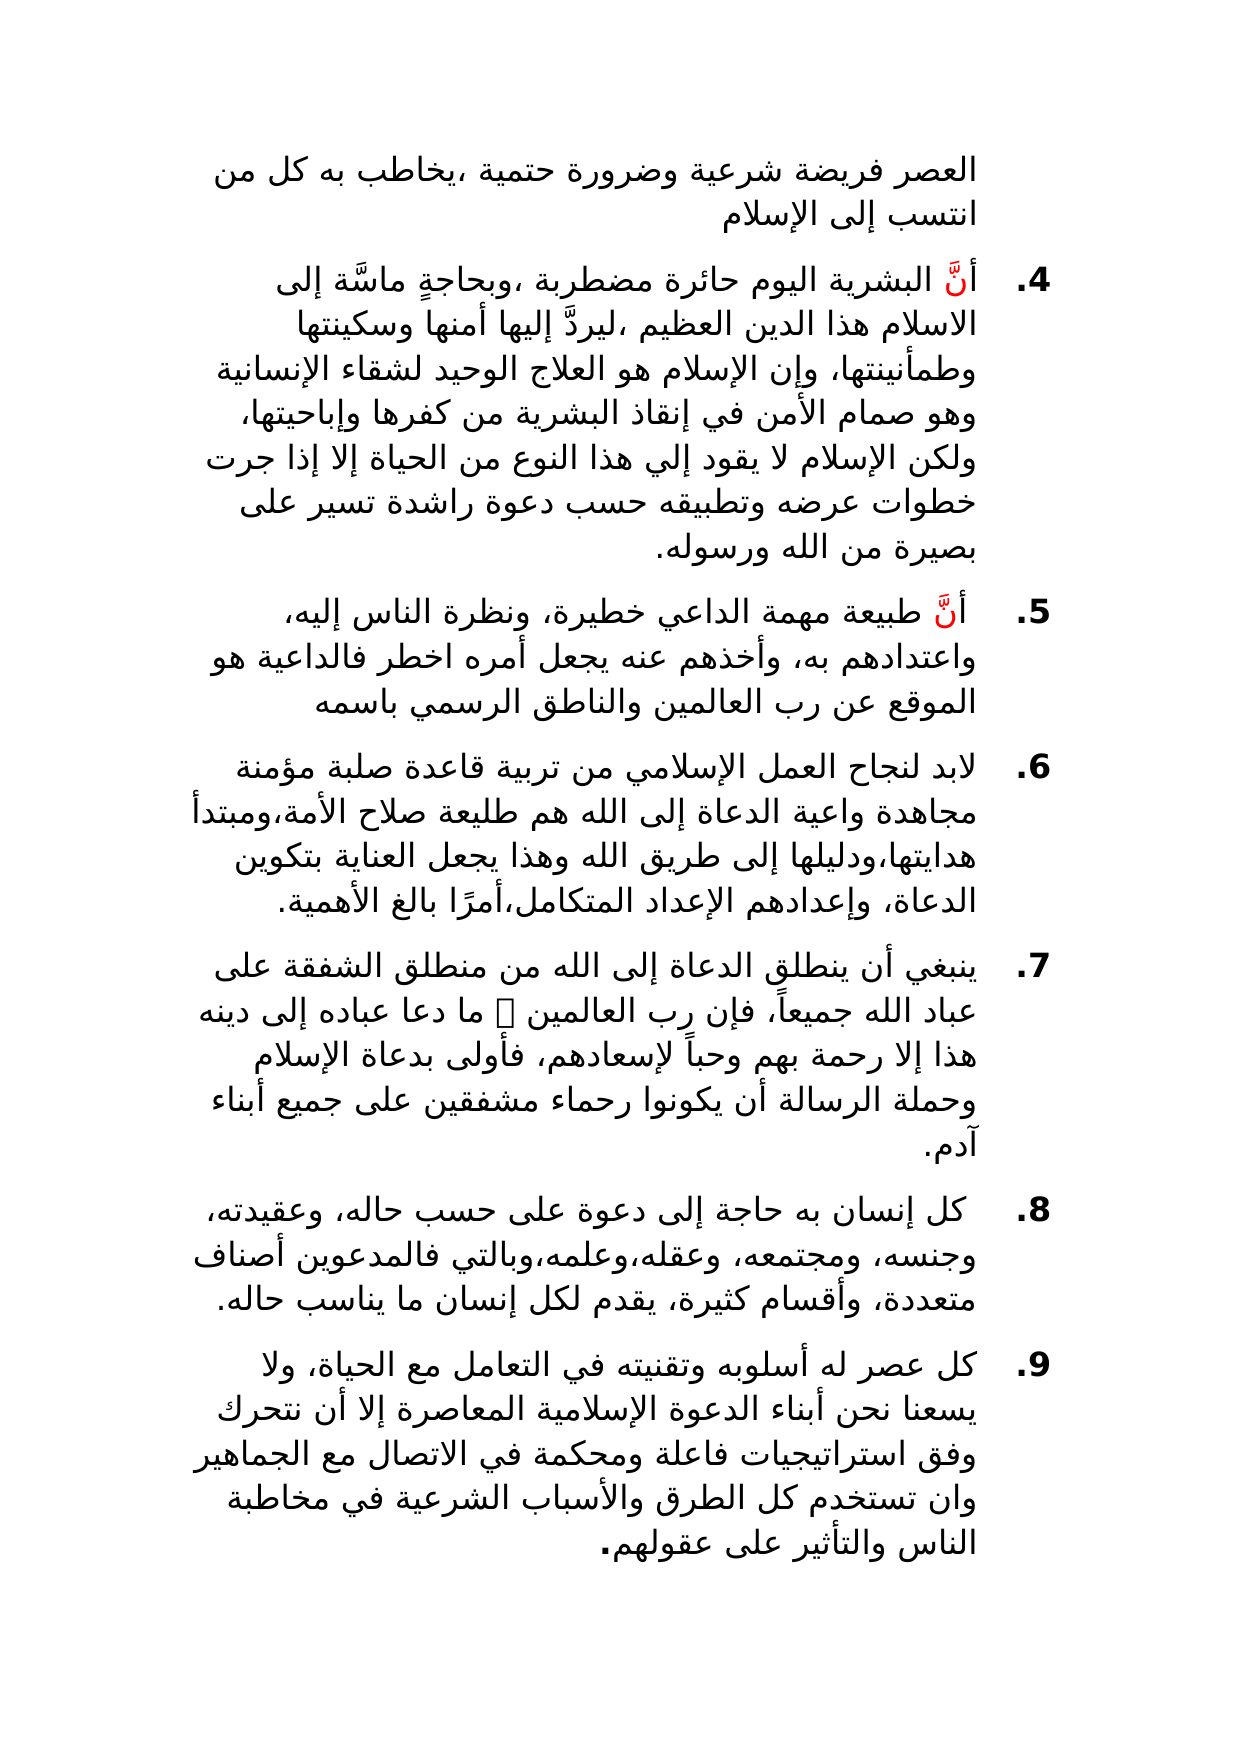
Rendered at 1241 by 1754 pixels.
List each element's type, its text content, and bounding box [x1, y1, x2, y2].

list أنَّ البشرية اليوم حائرة مضطربة ،وبحاجةٍ ماسَّة إلى الاسلام هذا الدين العظيم ،ليردَّ إليها أمنها وسكينتها وطمأنينتها، وإن الإسلام هو العلاج الوحيد لشقاء الإنسانية وهو صمام الأمن في إنقاذ البشرية من كفرها وإباحيتها، ولكن الإسلام لا يقود إلي هذا النوع من الحياة إلا إذا جرت خطوات عرضه وتطبيقه حسب دعوة راشدة تسير على بصيرة من الله ورسوله. [187, 260, 1015, 566]
list ينبغي أن ينطلق الدعاة إلى الله من منطلق الشفقة على عباد الله جميعاً، فإن رب العالمين ما دعا عباده إلى دينه هذا إلا رحمة بهم وحباً لإسعادهم، فأولى بدعاة الإسلام وحملة الرسالة أن يكونوا رحماء مشفقين على جميع أبناء آدم. [187, 947, 1015, 1164]
list أنَّ طبيعة مهمة الداعي خطيرة، ونظرة الناس إليه، واعتدادهم به، وأخذهم عنه يجعل أمره اخطر فالداعية هو الموقع عن رب العالمين والناطق الرسمي باسمه [187, 593, 1015, 721]
list لابد لنجاح العمل الإسلامي من تربية قاعدة صلبة مؤمنة مجاهدة واعية الدعاة إلى الله هم طليعة صلاح الأمة،ومبتدأ هدايتها،ودليلها إلى طريق الله وهذا يجعل العناية بتكوين الدعاة، وإعدادهم الإعداد المتكامل،أمرًا بالغ الأهمية. [187, 747, 1015, 920]
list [187, 150, 1015, 233]
list كل إنسان به حاجة إلى دعوة على حسب حاله، وعقيدته، وجنسه، ومجتمعه، وعقله،وعلمه،وبالتي فالمدعوين أصناف متعددة، وأقسام كثيرة، يقدم لكل إنسان ما يناسب حاله. [187, 1190, 1015, 1318]
list كل عصر له أسلوبه وتقنيته في التعامل مع الحياة، ولا يسعنا نحن أبناء الدعوة الإسلامية المعاصرة إلا أن نتحرك وفق استراتيجيات فاعلة ومحكمة في الاتصال مع الجماهير وان تستخدم كل الطرق والأسباب الشرعية في مخاطبة الناس والتأثير على عقولهم. [187, 1345, 1015, 1562]
